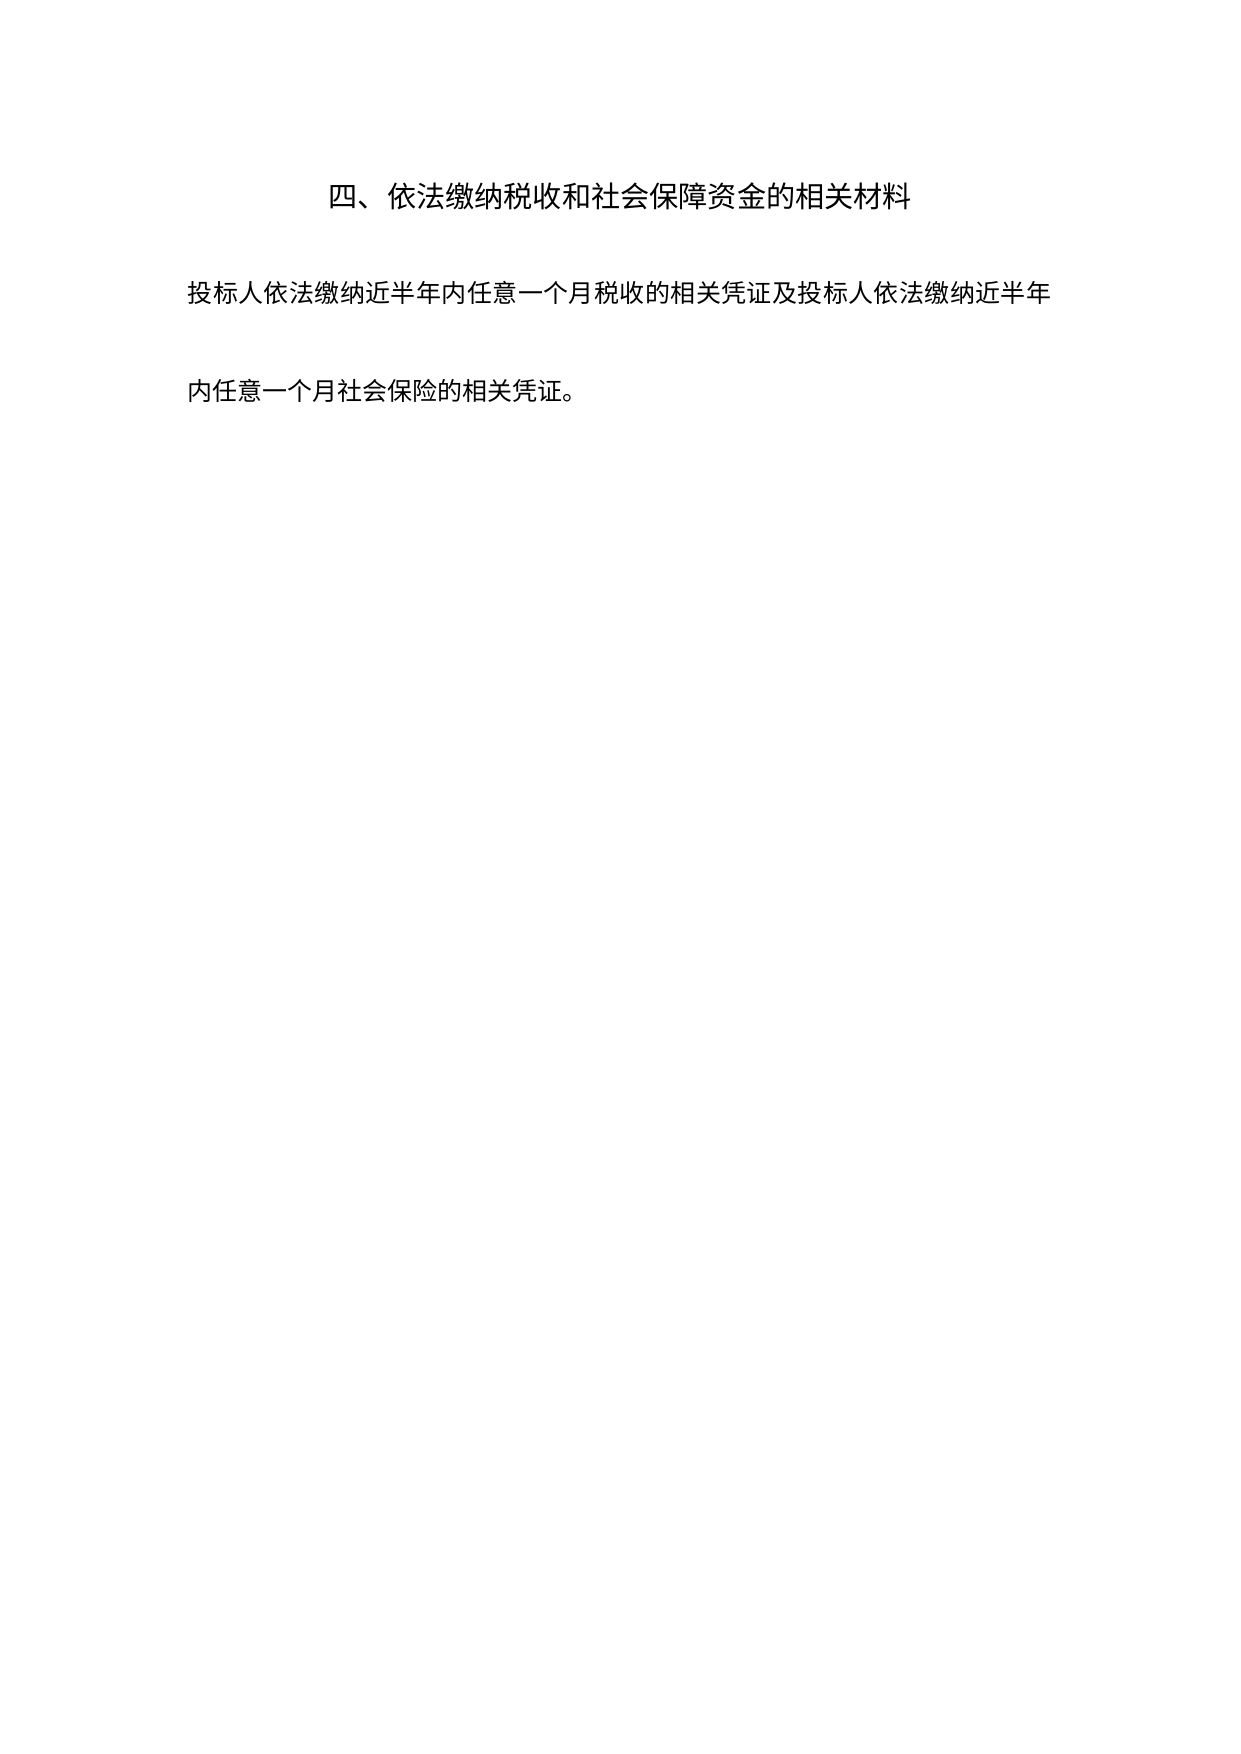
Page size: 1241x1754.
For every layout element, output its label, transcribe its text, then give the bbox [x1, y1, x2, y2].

text 四、依法缴纳税收和社会保障资金的相关材料 [187, 162, 1053, 227]
text 投标人依法缴纳近半年内任意一个月税收的相关凭证及投标人依法缴纳近半年内任意一个月社会保险的相关凭证。 [187, 259, 1053, 422]
